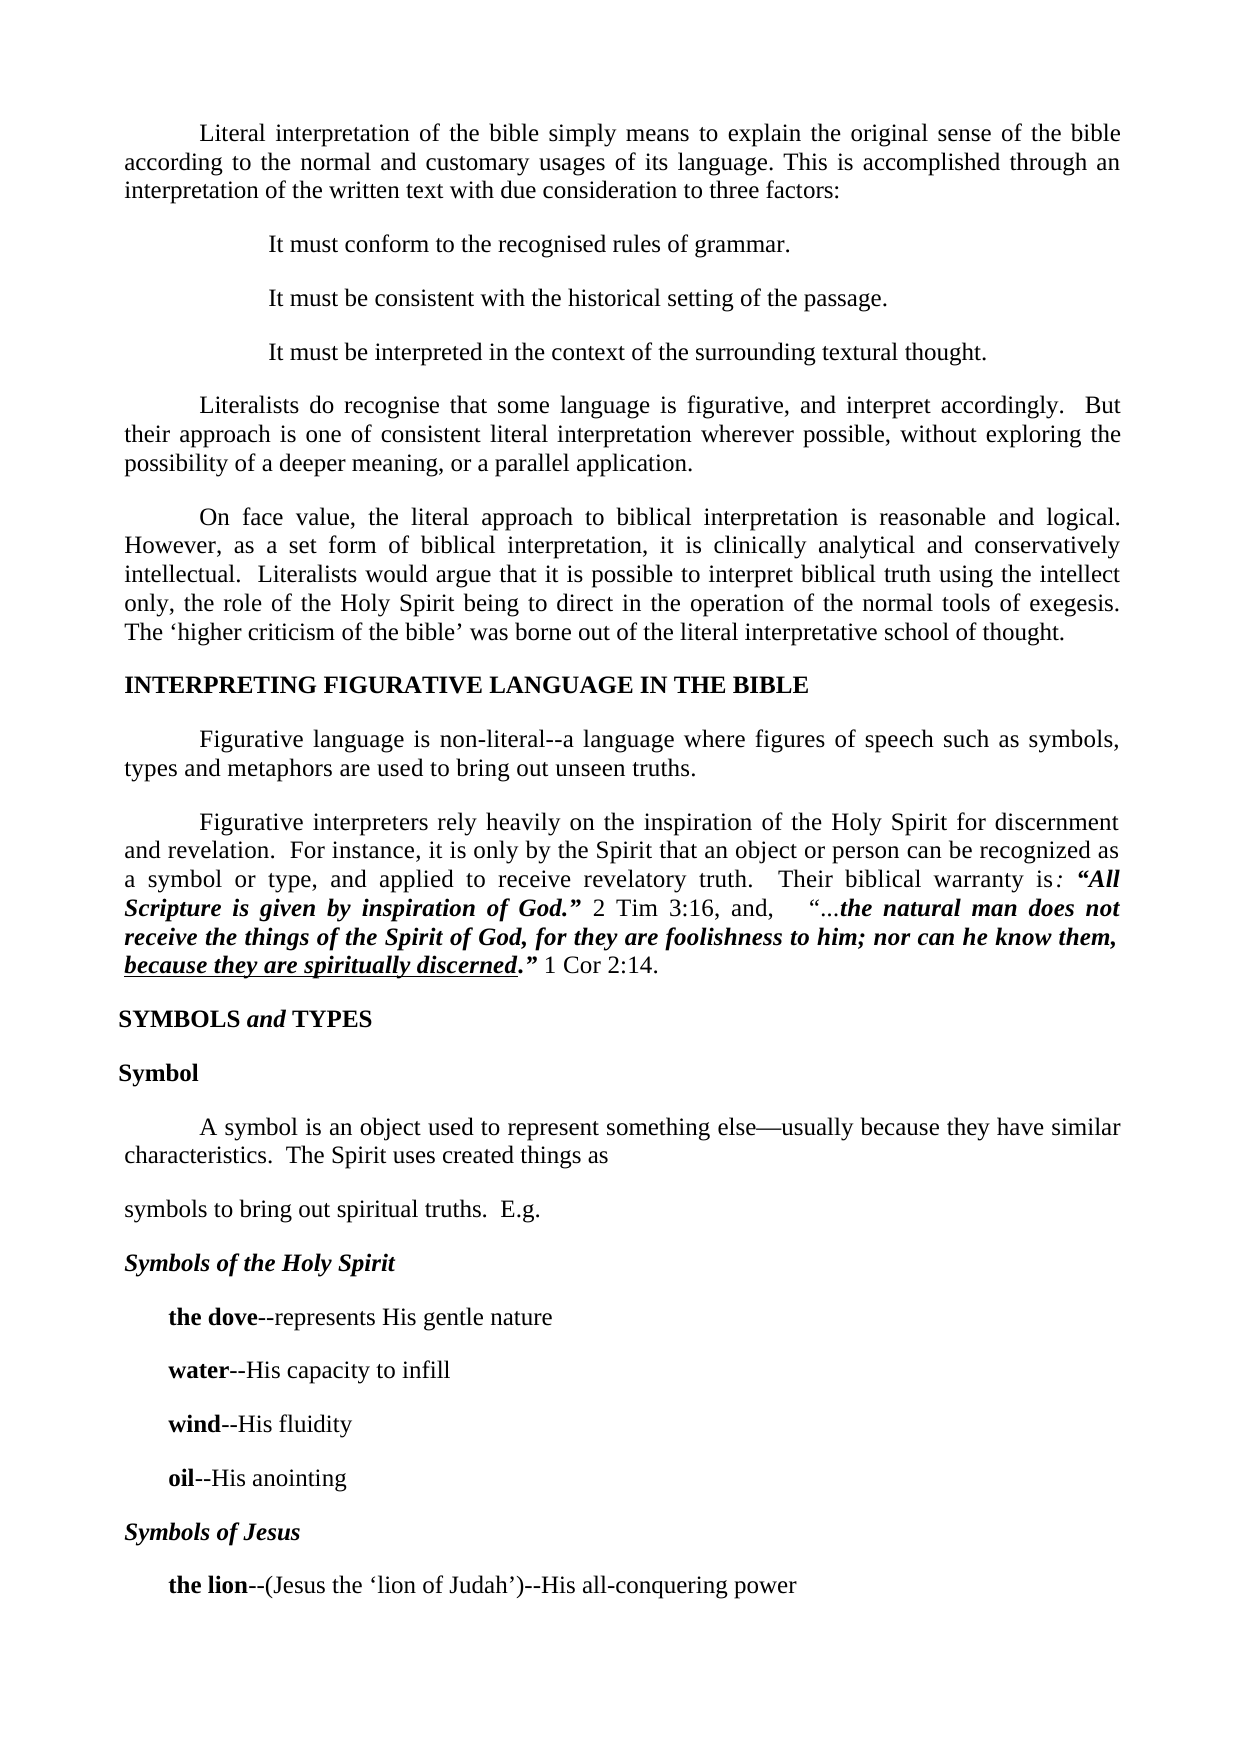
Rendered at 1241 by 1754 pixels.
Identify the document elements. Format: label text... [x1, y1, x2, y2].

text the lion--(Jesus the ‘lion of ’)--His all-conquering power [124, 1571, 1122, 1599]
list Figurative interpreters rely heavily on the inspiration of the Holy Spirit for discernment and revelation. For instance, it is only by the Spirit that an object or person can be recognized as a symbol or type, and applied to receive revelatory truth. Their biblical warranty is: “All Scripture is given by inspiration of God.” 2 Tim 3:16, and, “...the natural man does not receive the things of the Spirit of God, for they are foolishness to him; nor can he know them, because they are spiritually discerned.” 1 Cor 2:14. [124, 807, 1122, 979]
text wind--His fluidity [124, 1409, 1122, 1438]
text It must be interpreted in the context of the surrounding textural thought. [268, 337, 1122, 366]
text water--His capacity to infill [124, 1356, 1122, 1384]
text Symbols and Types [118, 1004, 1122, 1033]
text A symbol is an object used to represent something else—usually because they have similar characteristics. The Spirit uses created things as [124, 1112, 1122, 1169]
text It must conform to the recognised rules of grammar. [268, 229, 1122, 258]
text the dove--represents His gentle nature [124, 1302, 1122, 1331]
list On face value, the literal approach to biblical interpretation is reasonable and logical. However, as a set form of biblical interpretation, it is clinically analytical and conservatively intellectual. Literalists would argue that it is possible to interpret biblical truth using the intellect only, the role of the Holy Spirit being to direct in the operation of the normal tools of exegesis. The ‘higher criticism of the bible’ was borne out of the literal interpretative school of thought. [124, 502, 1122, 646]
text oil--His anointing [124, 1463, 1122, 1492]
list Figurative language is non-literal--a language where figures of speech such as symbols, types and metaphors are used to bring out unseen truths. [124, 724, 1122, 782]
text symbols to bring out spiritual truths. E.g. [124, 1194, 1122, 1223]
text Symbols of Jesus [124, 1517, 1122, 1546]
text Literalists do recognise that some language is figurative, and interpret accordingly. But their approach is one of consistent literal interpretation wherever possible, without exploring the possibility of a deeper meaning, or a parallel application. [124, 391, 1122, 477]
text Symbol [118, 1058, 1122, 1087]
text Interpreting Figurative Language in the Bible [124, 671, 1122, 699]
text Symbols of the Holy Spirit [124, 1248, 1122, 1277]
text Literal interpretation of the bible simply means to explain the original sense of the bible according to the normal and customary usages of its language. This is accomplished through an interpretation of the written text with due consideration to three factors: [124, 118, 1122, 204]
text It must be consistent with the historical setting of the passage. [268, 283, 1122, 312]
